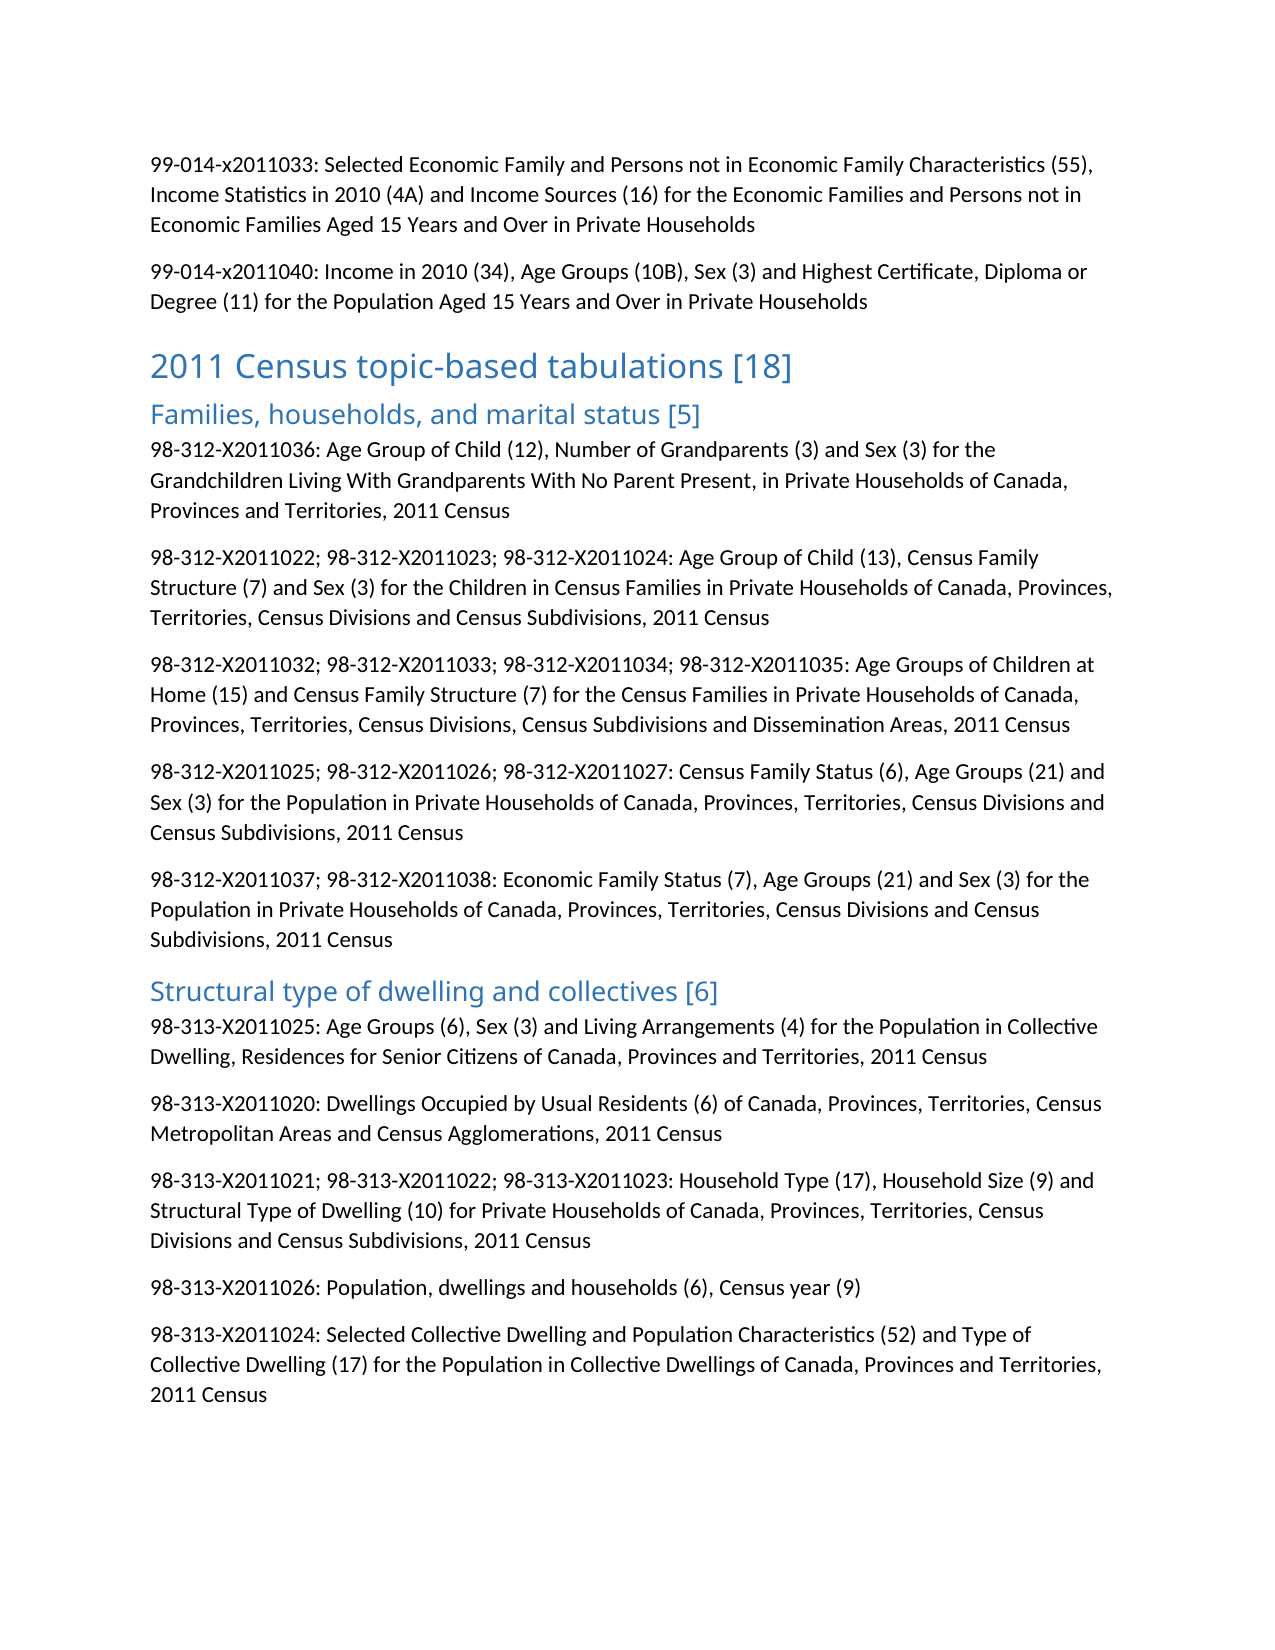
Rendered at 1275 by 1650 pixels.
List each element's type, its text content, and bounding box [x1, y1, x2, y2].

text 98-312-X2011022; 98-312-X2011023; 98-312-X2011024: Age Group of Child (13), Census Family Structure (7) and Sex (3) for the Children in Census Families in Private Households of Canada, Provinces, Territories, Census Divisions and Census Subdivisions, 2011 Census [150, 543, 1125, 631]
text 99-014-x2011033: Selected Economic Family and Persons not in Economic Family Characteristics (55), Income Statistics in 2010 (4A) and Income Sources (16) for the Economic Families and Persons not in Economic Families Aged 15 Years and Over in Private Households [150, 150, 1125, 238]
text 98-313-X2011021; 98-313-X2011022; 98-313-X2011023: Household Type (17), Household Size (9) and Structural Type of Dwelling (10) for Private Households of Canada, Provinces, Territories, Census Divisions and Census Subdivisions, 2011 Census [150, 1166, 1125, 1254]
text 98-313-X2011026: Population, dwellings and households (6), Census year (9) [150, 1273, 1125, 1301]
text 99-014-x2011040: Income in 2010 (34), Age Groups (10B), Sex (3) and Highest Certificate, Diploma or Degree (11) for the Population Aged 15 Years and Over in Private Households [150, 257, 1125, 316]
text 98-313-X2011025: Age Groups (6), Sex (3) and Living Arrangements (4) for the Population in Collective Dwelling, Residences for Senior Citizens of Canada, Provinces and Territories, 2011 Census [150, 1012, 1125, 1070]
text 98-312-X2011025; 98-312-X2011026; 98-312-X2011027: Census Family Status (6), Age Groups (21) and Sex (3) for the Population in Private Households of Canada, Provinces, Territories, Census Divisions and Census Subdivisions, 2011 Census [150, 757, 1125, 846]
subtitle Families, households, and marital status [5] [150, 396, 1125, 433]
text 98-312-X2011036: Age Group of Child (12), Number of Grandparents (3) and Sex (3) for the Grandchildren Living With Grandparents With No Parent Present, in Private Households of Canada, Provinces and Territories, 2011 Census [150, 436, 1125, 524]
text 98-313-X2011020: Dwellings Occupied by Usual Residents (6) of Canada, Provinces, Territories, Census Metropolitan Areas and Census Agglomerations, 2011 Census [150, 1089, 1125, 1147]
subtitle Structural type of dwelling and collectives [6] [150, 972, 1125, 1009]
text 98-312-X2011032; 98-312-X2011033; 98-312-X2011034; 98-312-X2011035: Age Groups of Children at Home (15) and Census Family Structure (7) for the Census Families in Private Households of Canada, Provinces, Territories, Census Divisions, Census Subdivisions and Dissemination Areas, 2011 Census [150, 650, 1125, 739]
subtitle 2011 Census topic-based tabulations [18] [150, 343, 1125, 388]
text 98-312-X2011037; 98-312-X2011038: Economic Family Status (7), Age Groups (21) and Sex (3) for the Population in Private Households of Canada, Provinces, Territories, Census Divisions and Census Subdivisions, 2011 Census [150, 865, 1125, 953]
text 98-313-X2011024: Selected Collective Dwelling and Population Characteristics (52) and Type of Collective Dwelling (17) for the Population in Collective Dwellings of Canada, Provinces and Territories, 2011 Census [150, 1320, 1125, 1409]
